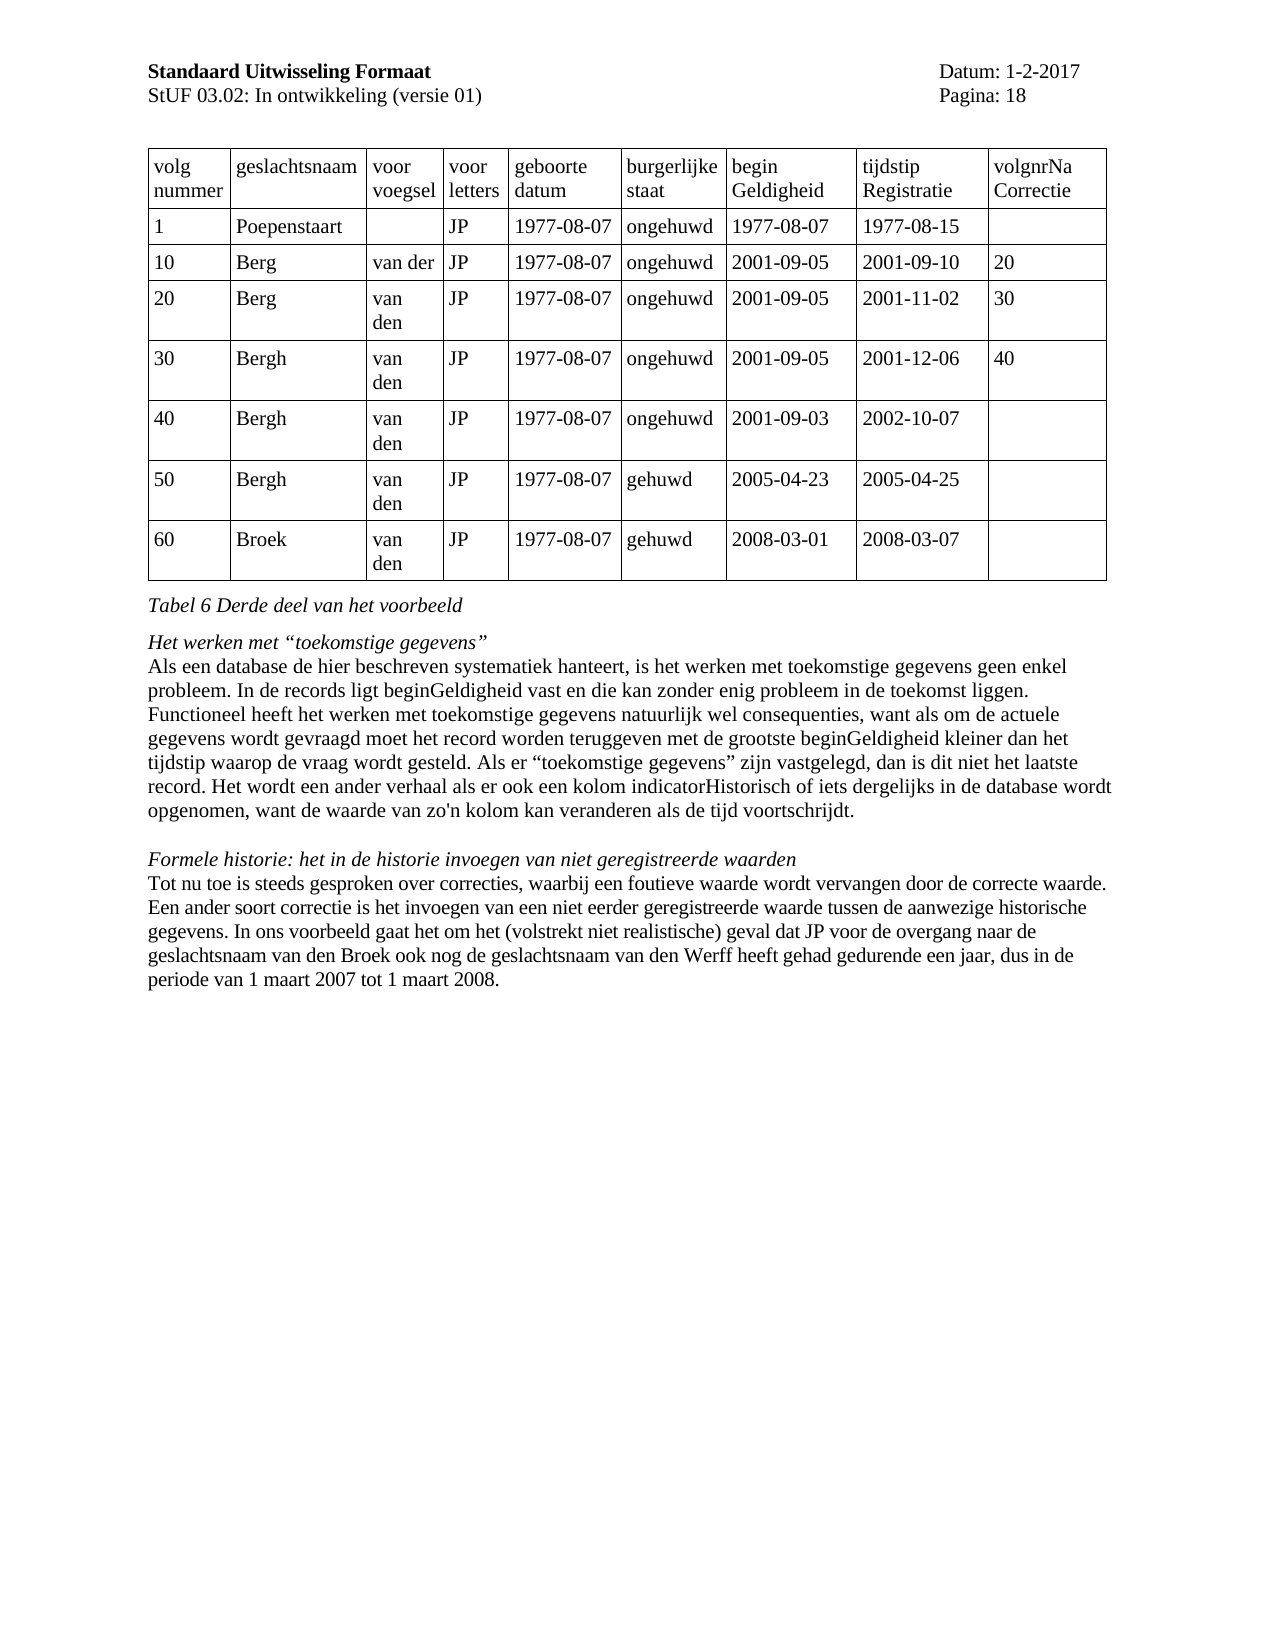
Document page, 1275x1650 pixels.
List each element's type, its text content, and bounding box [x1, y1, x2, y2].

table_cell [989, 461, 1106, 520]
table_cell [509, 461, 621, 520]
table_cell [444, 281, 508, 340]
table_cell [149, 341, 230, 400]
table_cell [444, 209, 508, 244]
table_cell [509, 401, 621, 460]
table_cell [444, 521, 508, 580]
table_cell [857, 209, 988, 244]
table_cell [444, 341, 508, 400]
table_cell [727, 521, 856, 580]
text Tabel 2.6 Derde deel van het voorbeeld [148, 593, 1127, 617]
text Formele historie: het in de historie invoegen van niet geregistreerde waarden [148, 847, 1127, 871]
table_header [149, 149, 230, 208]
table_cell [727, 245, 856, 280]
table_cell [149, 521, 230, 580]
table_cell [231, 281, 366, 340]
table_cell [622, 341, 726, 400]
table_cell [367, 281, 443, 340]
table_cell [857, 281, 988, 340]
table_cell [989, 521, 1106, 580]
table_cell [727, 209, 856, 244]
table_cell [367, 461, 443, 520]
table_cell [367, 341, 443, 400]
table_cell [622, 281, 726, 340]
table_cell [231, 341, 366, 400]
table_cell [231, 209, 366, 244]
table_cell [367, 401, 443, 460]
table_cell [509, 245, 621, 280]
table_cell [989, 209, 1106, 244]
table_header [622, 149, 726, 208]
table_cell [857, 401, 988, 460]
text Tot nu toe is steeds gesproken over correcties, waarbij een foutieve waarde wordt vervangen door de correcte waarde. Een ander soort correctie is het invoegen van een niet eerder geregistreerde waarde tussen de aanwezige historische gegevens. In ons voorbeeld gaat het om het (volstrekt niet realistische) geval dat JP voor de overgang naar de geslachtsnaam van den Broek ook nog de geslachtsnaam van den Werff heeft gehad gedurende een jaar, dus in de periode van 1 maart 2007 tot 1 maart 2008. [148, 871, 1127, 991]
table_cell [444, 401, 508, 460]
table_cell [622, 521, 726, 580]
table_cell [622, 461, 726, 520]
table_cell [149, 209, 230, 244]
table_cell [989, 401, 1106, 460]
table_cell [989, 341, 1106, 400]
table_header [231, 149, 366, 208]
text Als een database de hier beschreven systematiek hanteert, is het werken met toekomstige gegevens geen enkel probleem. In de records ligt beginGeldigheid vast en die kan zonder enig probleem in de toekomst liggen. Functioneel heeft het werken met toekomstige gegevens natuurlijk wel consequenties, want als om de actuele gegevens wordt gevraagd moet het record worden teruggeven met de grootste beginGeldigheid kleiner dan het tijdstip waarop de vraag wordt gesteld. Als er “toekomstige gegevens” zijn vastgelegd, dan is dit niet het laatste record. Het wordt een ander verhaal als er ook een kolom indicatorHistorisch of iets dergelijks in de database wordt opgenomen, want de waarde van zo'n kolom kan veranderen als de tijd voortschrijdt. [148, 654, 1127, 822]
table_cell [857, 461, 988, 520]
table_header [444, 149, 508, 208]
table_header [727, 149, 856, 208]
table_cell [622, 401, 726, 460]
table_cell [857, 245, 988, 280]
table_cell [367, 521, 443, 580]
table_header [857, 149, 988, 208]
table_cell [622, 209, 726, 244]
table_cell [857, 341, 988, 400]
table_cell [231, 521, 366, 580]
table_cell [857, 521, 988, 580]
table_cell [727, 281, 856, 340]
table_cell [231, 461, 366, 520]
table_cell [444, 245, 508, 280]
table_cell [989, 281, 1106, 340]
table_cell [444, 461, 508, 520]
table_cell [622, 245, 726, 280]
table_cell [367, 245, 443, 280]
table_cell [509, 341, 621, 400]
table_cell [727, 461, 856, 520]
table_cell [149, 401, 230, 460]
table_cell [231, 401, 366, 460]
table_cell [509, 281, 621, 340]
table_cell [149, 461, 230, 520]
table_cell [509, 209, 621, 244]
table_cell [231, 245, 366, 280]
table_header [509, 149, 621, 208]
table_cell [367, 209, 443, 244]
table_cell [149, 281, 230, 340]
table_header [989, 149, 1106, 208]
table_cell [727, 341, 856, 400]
text Het werken met “toekomstige gegevens” [148, 630, 1127, 654]
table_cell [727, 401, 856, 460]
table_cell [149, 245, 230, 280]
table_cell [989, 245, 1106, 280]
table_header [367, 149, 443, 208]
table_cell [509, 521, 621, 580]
